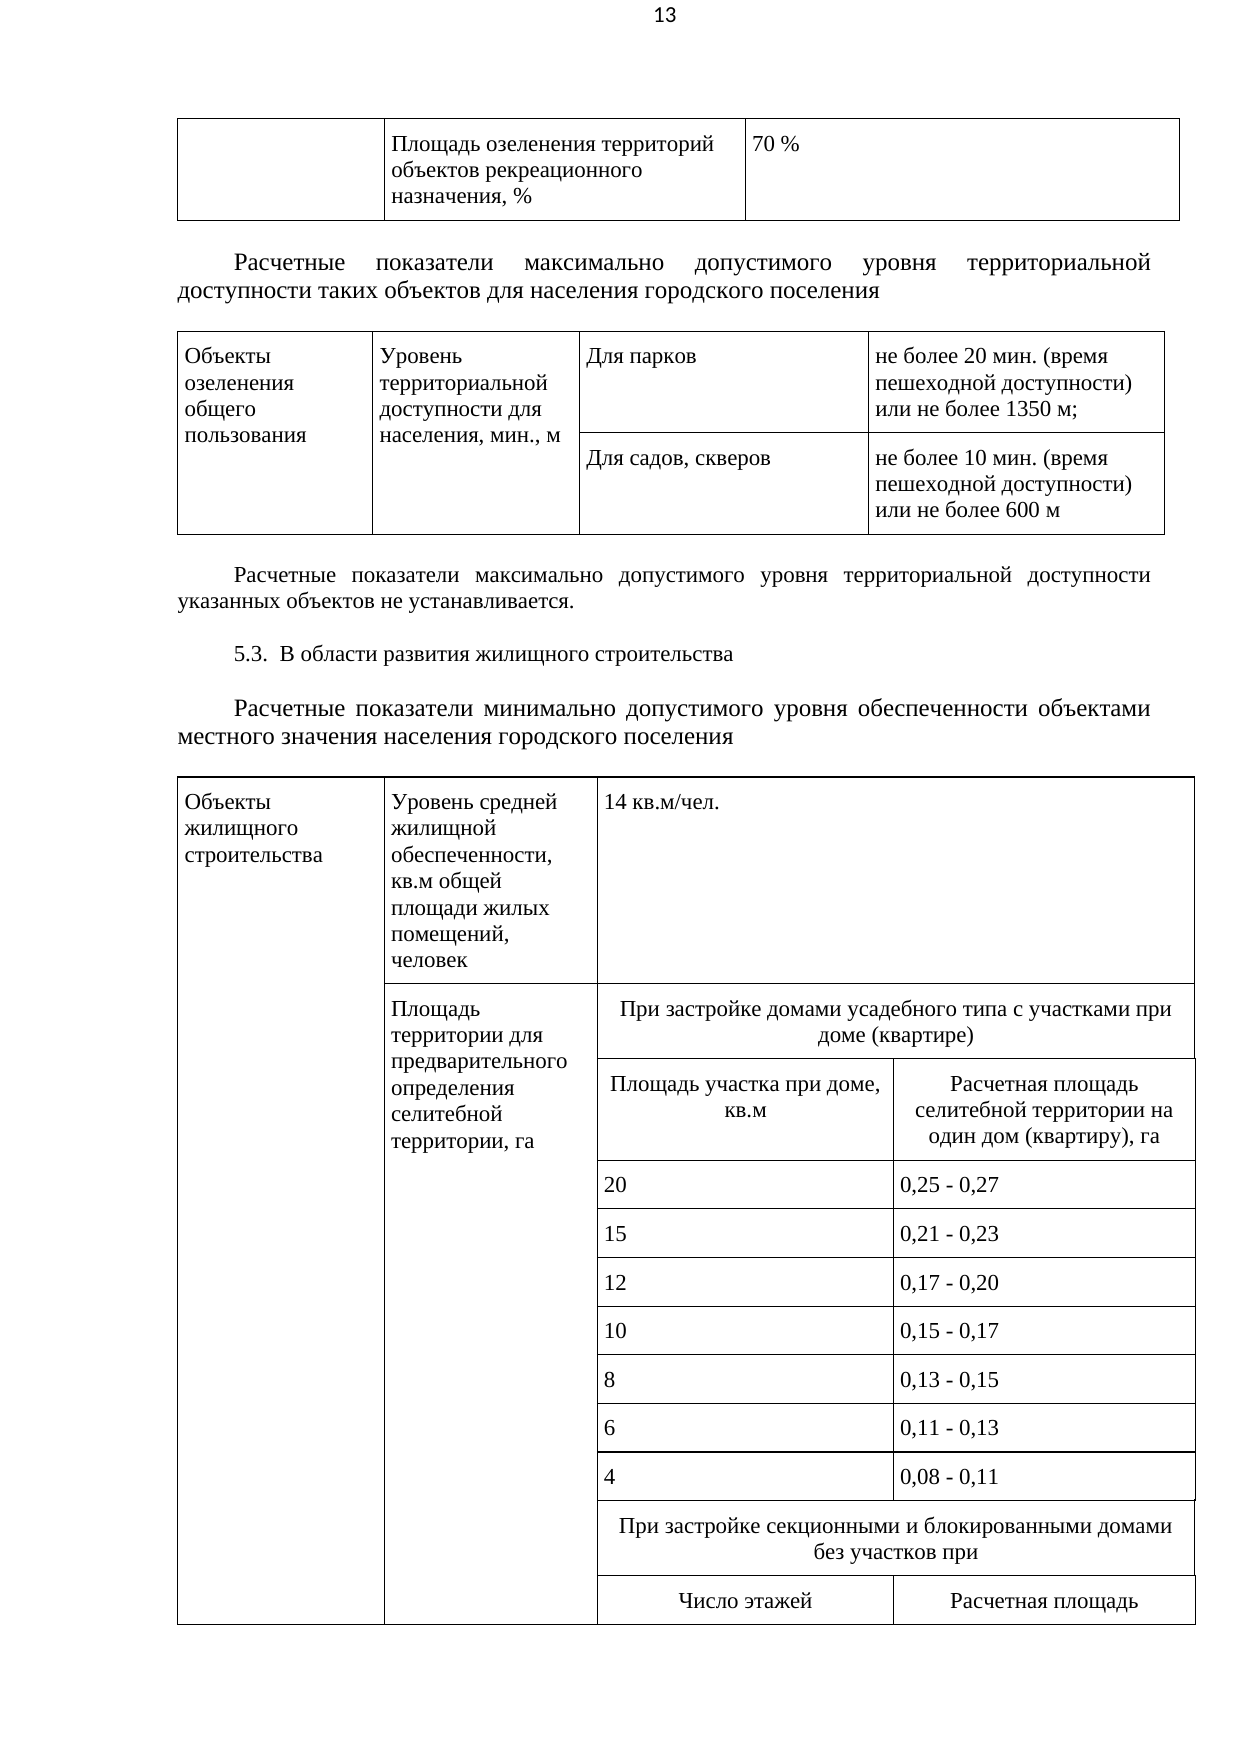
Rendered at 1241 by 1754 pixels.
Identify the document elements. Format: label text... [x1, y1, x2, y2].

table_cell 0,21 - 0,23 [894, 1209, 1195, 1257]
table_cell 0,15 - 0,17 [894, 1307, 1195, 1354]
table_cell 4 [598, 1453, 893, 1500]
table_cell 70 % [746, 119, 1179, 219]
table_header 14 кв.м/чел. [598, 778, 1194, 983]
table_header Уровень территориальной доступности для населения, мин., м [373, 332, 579, 533]
table_cell Площадь территории для предварительного определения селитебной территории, га [385, 984, 597, 1624]
text Расчетные показатели максимально допустимого уровня территориальной доступности указанных объектов не устанавливается. [177, 561, 1152, 613]
table_cell При застройке секционными и блокированными домами без участков при [598, 1501, 1194, 1575]
table_cell 0,17 - 0,20 [894, 1258, 1195, 1306]
table_header Уровень средней жилищной обеспеченности, кв.м общей площади жилых помещений, человек [385, 778, 597, 983]
table_header Объекты жилищного строительства [178, 778, 384, 1624]
table_cell 0,11 - 0,13 [894, 1404, 1195, 1451]
table_header Объекты озеленения общего пользования [178, 332, 372, 533]
table_cell Площадь участка при доме, кв.м [598, 1059, 893, 1159]
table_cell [894, 1576, 1195, 1624]
table_cell 10 [598, 1307, 893, 1354]
table_cell 12 [598, 1258, 893, 1306]
table_cell Площадь озеленения территорий объектов рекреационного назначения, % [385, 119, 745, 219]
table_cell Число этажей [598, 1576, 893, 1624]
table_cell 20 [598, 1161, 893, 1208]
table_cell 0,25 - 0,27 [894, 1161, 1195, 1208]
table_cell 15 [598, 1209, 893, 1257]
text Расчетные показатели минимально допустимого уровня обеспеченности объектами местного значения населения городского поселения [177, 693, 1152, 750]
text 5.3. В области развития жилищного строительства [177, 640, 1152, 666]
table_header Для парков [580, 332, 868, 432]
table_cell не более 10 мин. (время пешеходной доступности) или не более 600 м [869, 433, 1164, 533]
table_cell Для садов, скверов [580, 433, 868, 533]
table_cell 6 [598, 1404, 893, 1451]
table_cell 8 [598, 1355, 893, 1403]
table_cell 0,13 - 0,15 [894, 1355, 1195, 1403]
table_header не более 20 мин. (время пешеходной доступности) или не более 1350 м; [869, 332, 1164, 432]
table_cell При застройке домами усадебного типа с участками при доме (квартире) [598, 984, 1194, 1058]
text Расчетные показатели максимально допустимого уровня территориальной доступности таких объектов для населения городского поселения [177, 247, 1152, 304]
table_cell 0,08 - 0,11 [894, 1453, 1195, 1500]
table_cell Расчетная площадь селитебной территории на один дом (квартиру), га [894, 1059, 1195, 1159]
